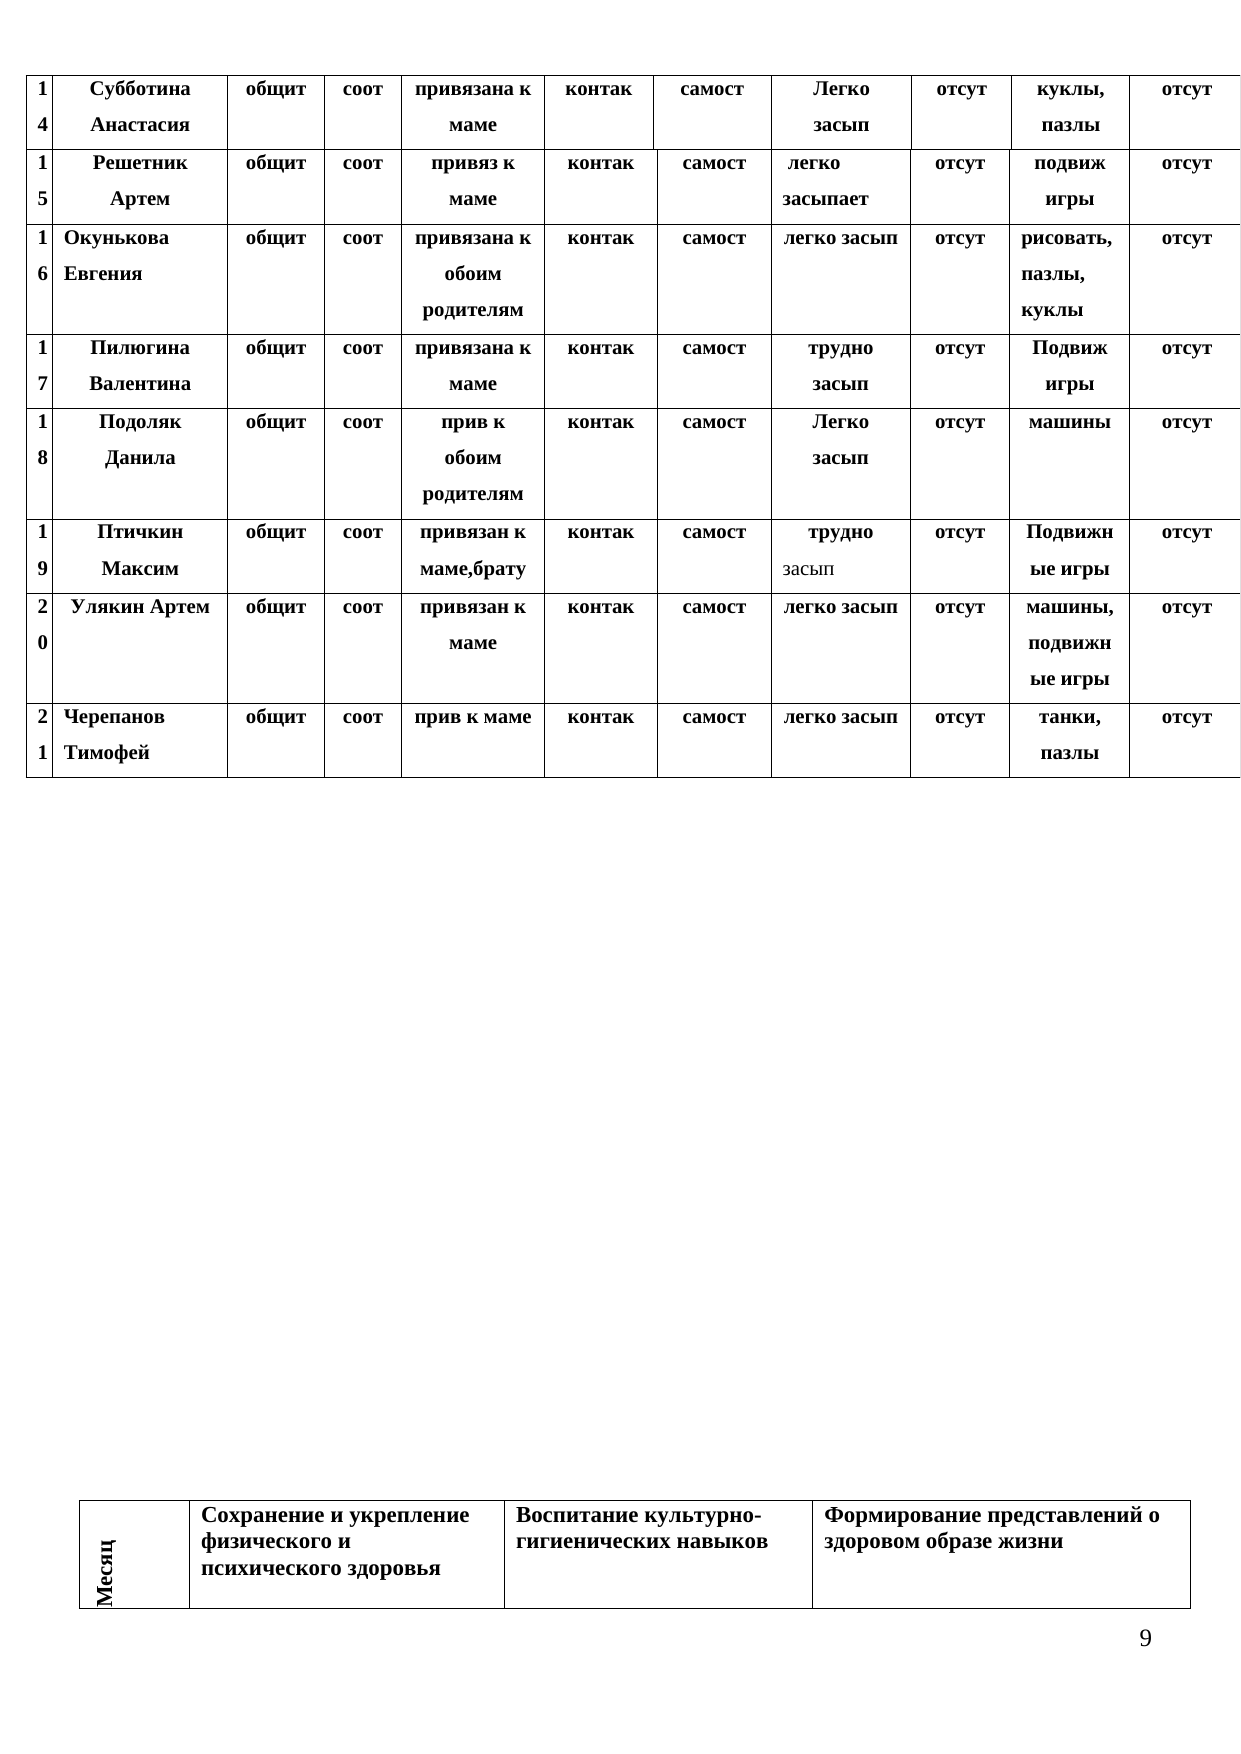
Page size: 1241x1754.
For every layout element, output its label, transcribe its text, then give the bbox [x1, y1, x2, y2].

table_cell отсут [911, 225, 1009, 334]
table_cell отсут [1130, 704, 1240, 777]
table_cell общит [228, 76, 324, 149]
table_cell самост [658, 594, 771, 703]
table_cell соот [325, 704, 401, 777]
table_cell Подвиж игры [1010, 335, 1129, 408]
table_cell отсут [1130, 594, 1240, 703]
table_cell привязан к маме,брату [402, 520, 544, 593]
table_cell самост [658, 335, 771, 408]
table_cell отсут [1130, 76, 1240, 149]
table_cell отсут [911, 335, 1009, 408]
table_cell привязана к обоим родителям [402, 225, 544, 334]
table_cell 15 [27, 150, 52, 223]
table_cell отсут [911, 150, 1009, 223]
table_cell Решетник Артем [53, 150, 227, 223]
table_cell соот [325, 335, 401, 408]
table_cell легко засып [772, 594, 910, 703]
table_cell привязана к маме [402, 76, 544, 149]
table_cell Подвижные игры [1010, 520, 1129, 593]
table_cell соот [325, 150, 401, 223]
table_cell привяз к маме [402, 150, 544, 223]
table_cell контак [545, 520, 657, 593]
table_cell 20 [27, 594, 52, 703]
table_header Месяц [80, 1501, 189, 1608]
table_cell общит [228, 520, 324, 593]
table_cell соот [325, 76, 401, 149]
table_cell Пилюгина Валентина [53, 335, 227, 408]
table_cell общит [228, 335, 324, 408]
table_cell трудно засып [772, 520, 910, 593]
table_cell отсут [911, 594, 1009, 703]
table_cell контак [545, 76, 653, 149]
table_header Воспитание культурно-гигиенических навыков [505, 1501, 812, 1608]
table_cell отсут [1130, 409, 1240, 518]
table_cell привязан к маме [402, 594, 544, 703]
table_cell привязана к маме [402, 335, 544, 408]
table_cell самост [658, 150, 771, 223]
table_cell отсут [911, 520, 1009, 593]
table_cell отсут [1130, 150, 1240, 223]
table_cell куклы, пазлы [1012, 76, 1129, 149]
table_cell самост [654, 76, 771, 149]
table_cell Окунькова Евгения [53, 225, 227, 334]
table_cell Улякин Артем [53, 594, 227, 703]
table_cell общит [228, 594, 324, 703]
table_cell общит [228, 225, 324, 334]
table_cell рисовать,пазлы, куклы [1010, 225, 1129, 334]
table_cell отсут [1130, 520, 1240, 593]
table_cell Субботина Анастасия [53, 76, 227, 149]
table_cell Легко засып [772, 76, 911, 149]
table_cell контак [545, 225, 657, 334]
table_cell отсут [912, 76, 1011, 149]
table_cell самост [658, 225, 771, 334]
table_cell контак [545, 335, 657, 408]
table_cell контак [545, 409, 657, 518]
table_cell самост [658, 704, 771, 777]
table_cell трудно засып [772, 335, 910, 408]
table_cell контак [545, 150, 657, 223]
table_cell контак [545, 594, 657, 703]
table_cell 19 [27, 520, 52, 593]
table_cell соот [325, 225, 401, 334]
table_header Формирование представлений о здоровом образе жизни [813, 1501, 1190, 1608]
table_cell легко засып [772, 225, 910, 334]
table_cell Птичкин Максим [53, 520, 227, 593]
table_cell контак [545, 704, 657, 777]
table_cell 17 [27, 335, 52, 408]
table_cell машины, подвижные игры [1010, 594, 1129, 703]
table_cell прив к маме [402, 704, 544, 777]
table_cell Подоляк Данила [53, 409, 227, 518]
table_cell общит [228, 150, 324, 223]
table_cell соот [325, 594, 401, 703]
table_cell Черепанов Тимофей [53, 704, 227, 777]
table_cell соот [325, 520, 401, 593]
table_cell отсут [1130, 335, 1240, 408]
table_cell Легко засып [772, 409, 910, 518]
table_cell 14 [27, 76, 52, 149]
table_cell прив к обоим родителям [402, 409, 544, 518]
table_cell подвиж игры [1010, 150, 1129, 223]
table_cell легко засып [772, 704, 910, 777]
table_header Сохранение и укрепление физического и психического здоровья [190, 1501, 504, 1608]
table_cell отсут [1130, 225, 1240, 334]
table_cell 16 [27, 225, 52, 334]
table_cell 21 [27, 704, 52, 777]
table_cell отсут [911, 704, 1009, 777]
table_cell отсут [911, 409, 1009, 518]
table_cell самост [658, 409, 771, 518]
table_cell соот [325, 409, 401, 518]
table_cell машины [1010, 409, 1129, 518]
table_cell 18 [27, 409, 52, 518]
table_cell общит [228, 704, 324, 777]
table_cell легко засыпает [772, 150, 910, 223]
table_cell общит [228, 409, 324, 518]
table_cell самост [658, 520, 771, 593]
table_cell танки, пазлы [1010, 704, 1129, 777]
